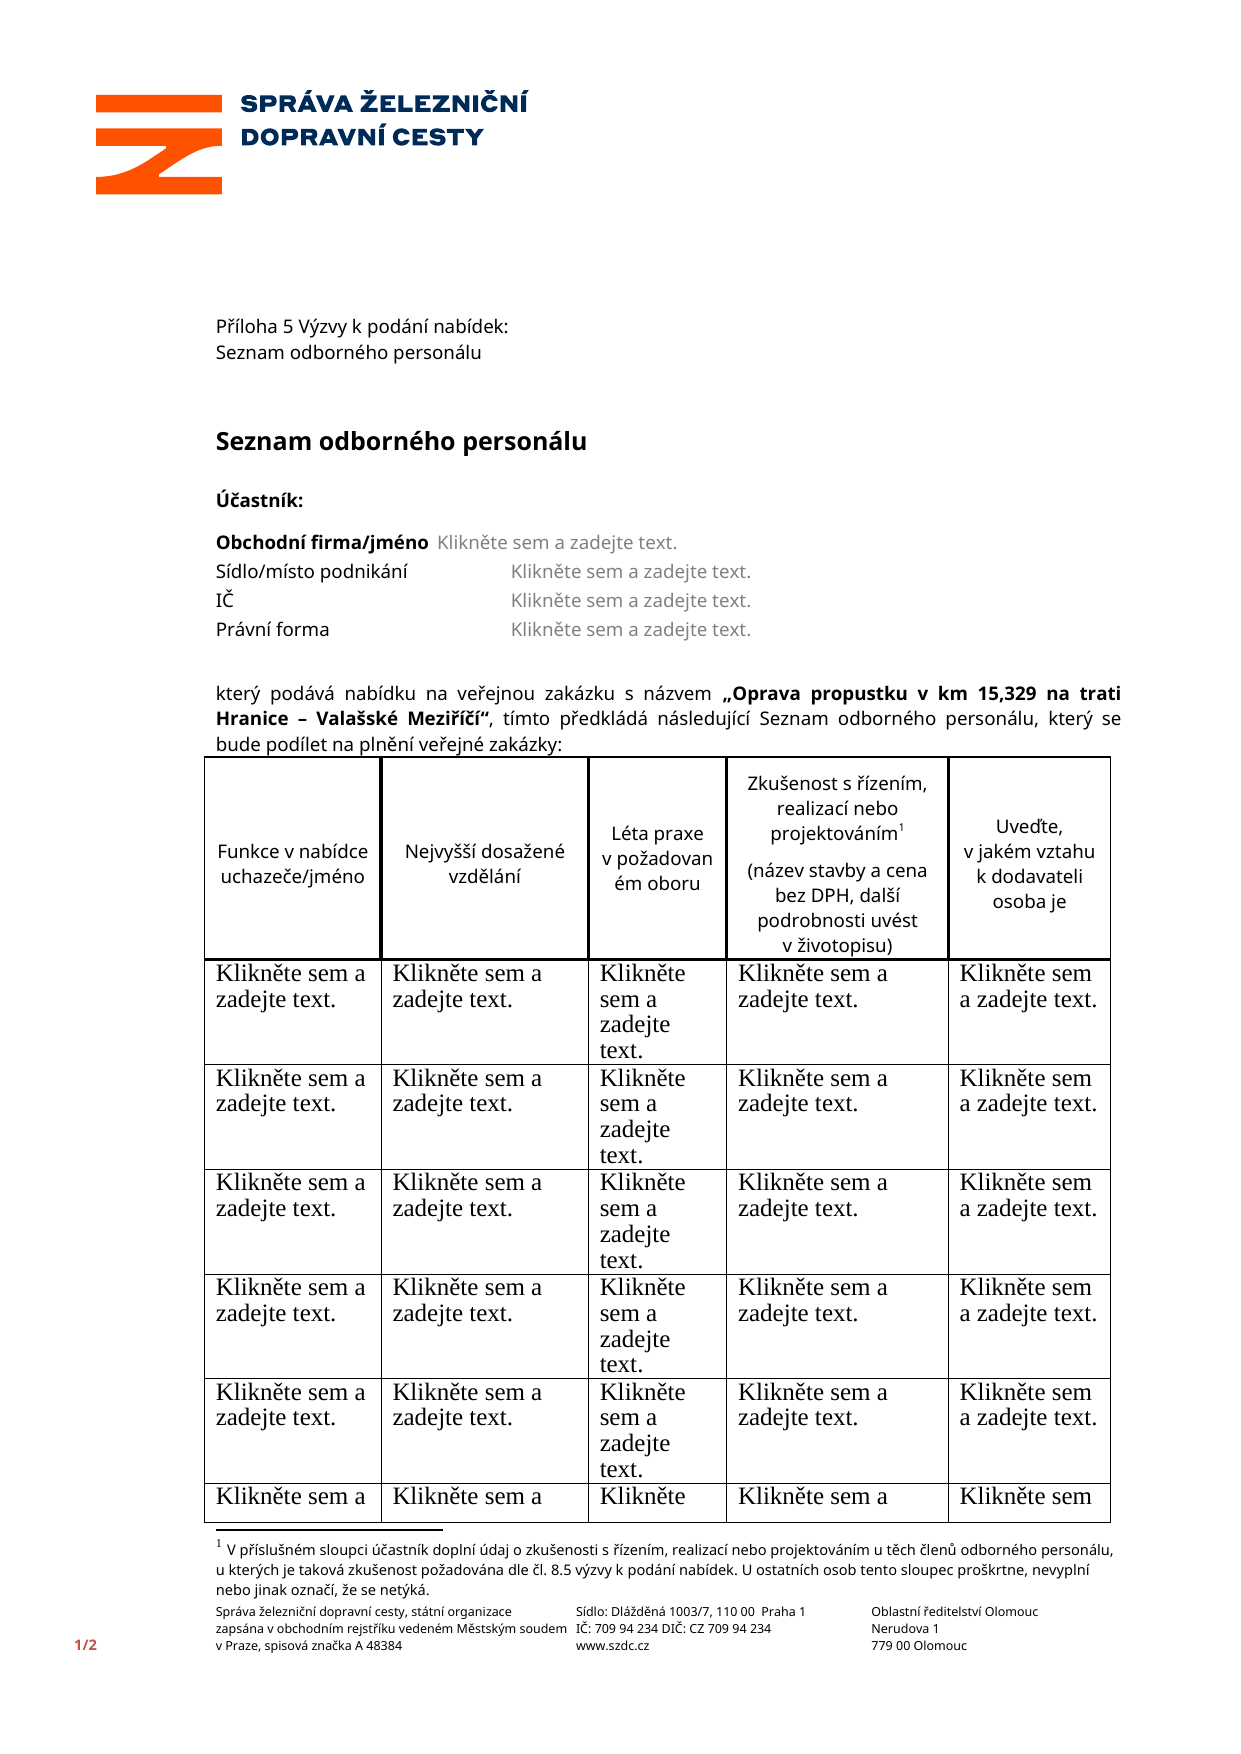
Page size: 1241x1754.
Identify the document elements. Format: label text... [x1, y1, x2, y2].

table_header Uveďte, v jakém vztahu k dodavateli osoba je [950, 758, 1110, 957]
text Obchodní firma/jméno [216, 526, 1122, 555]
text Příloha 5 Výzvy k podání nabídek: [216, 313, 1122, 339]
text Sídlo/místo podnikání [216, 555, 1122, 584]
text Právní forma [216, 613, 1122, 642]
text který podává nabídku na veřejnou zakázku s názvem „Oprava propustku v km 15,329 na trati Hranice – Valašské Meziříčí“, tímto předkládá následující Seznam odborného personálu, který se bude podílet na plnění veřejné zakázky: [216, 680, 1122, 756]
text Účastník: [216, 483, 1122, 513]
text Seznam odborného personálu [216, 339, 1122, 364]
table_header Zkušenost s řízením, realizací nebo projektováním (název stavby a cena bez DPH, další podrobnosti uvést v životopisu) [728, 758, 947, 957]
text IČ [216, 584, 1122, 613]
table_header Léta praxe v požadovaném oboru [590, 758, 725, 957]
title Seznam odborného personálu [216, 423, 1122, 458]
table_header Nejvyšší dosažené vzdělání [383, 758, 587, 957]
table_header Funkce v nabídce uchazeče/jméno [205, 758, 379, 957]
